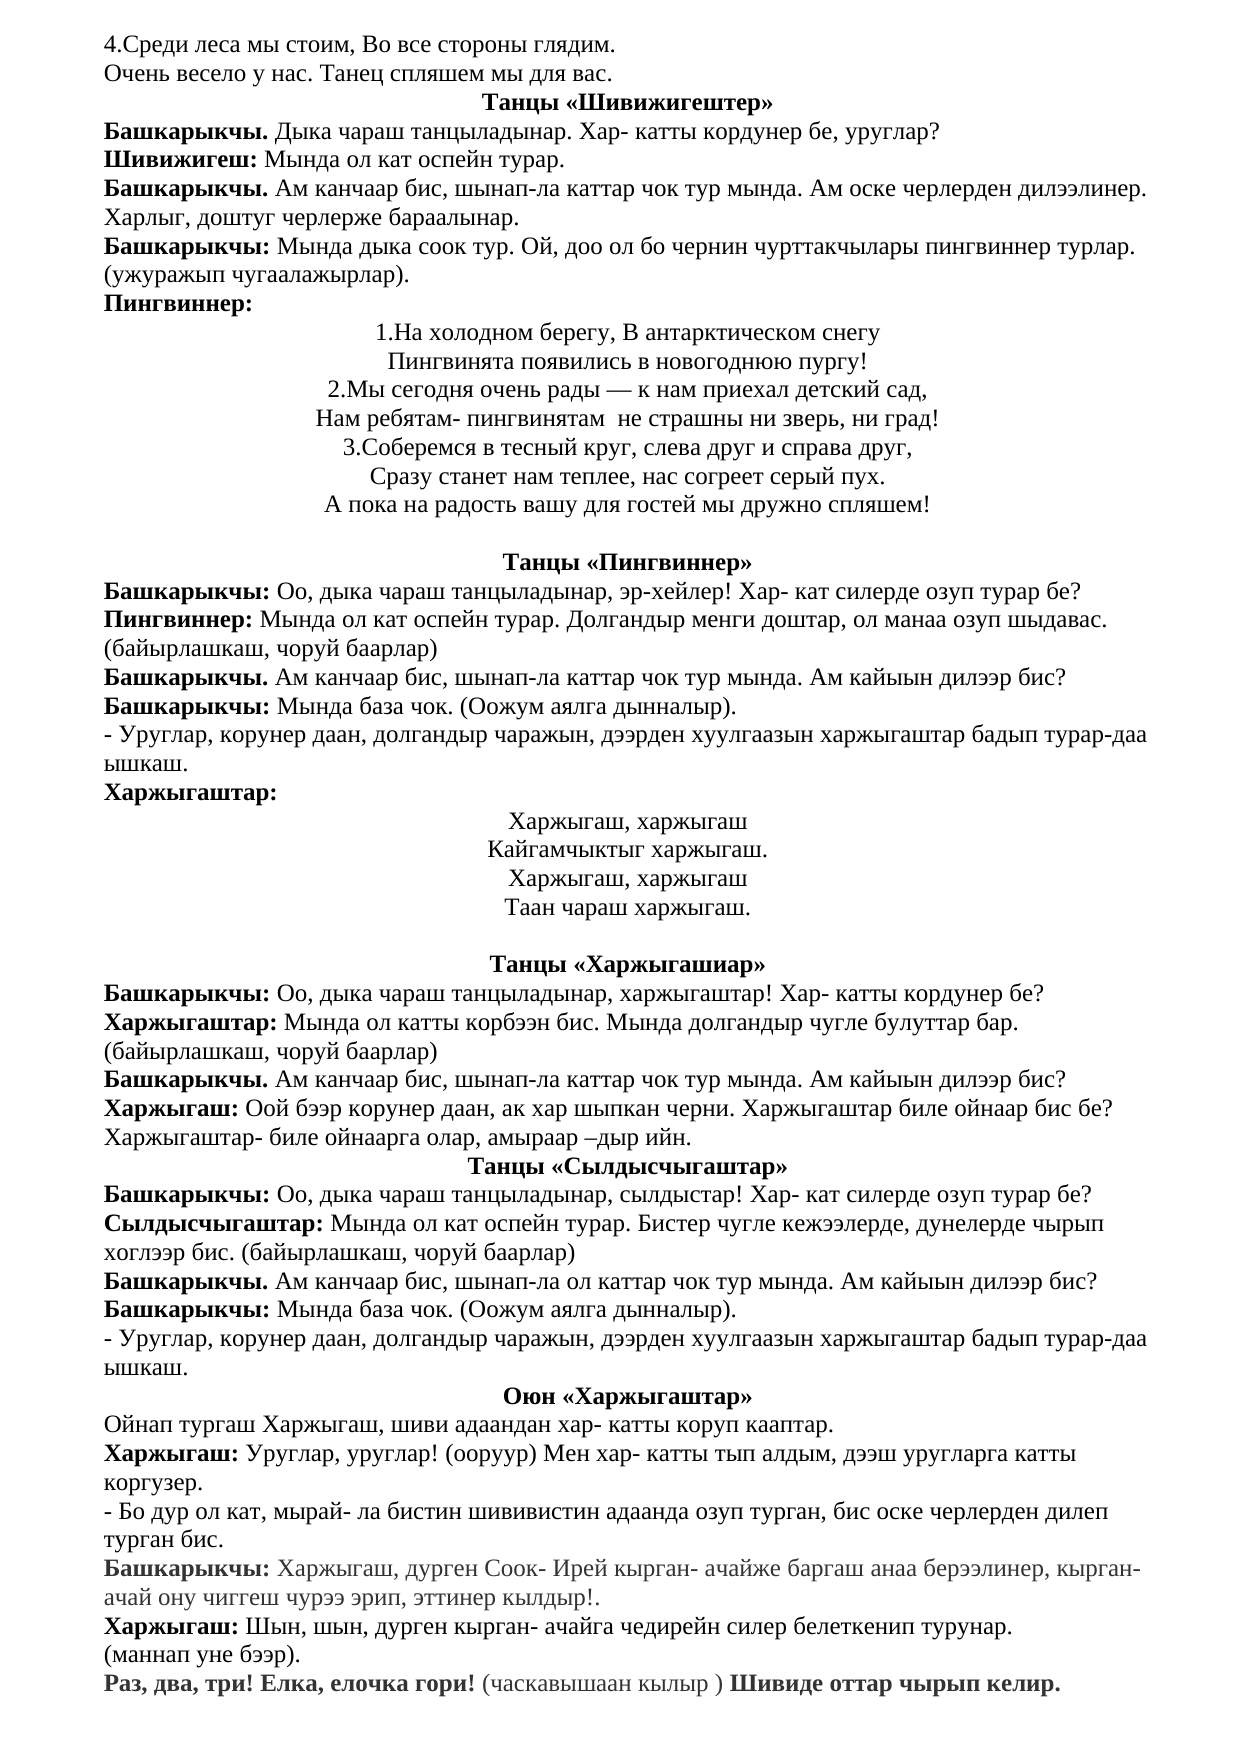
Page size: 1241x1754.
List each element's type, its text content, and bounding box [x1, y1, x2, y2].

text 3.Соберемся в тесный круг, слева друг и справа друг, Сразу станет нам теплее, нас согреет серый пух. А пока на радость вашу для гостей мы дружно спляшем! [103, 432, 1152, 518]
text Харжыгаштар: [103, 777, 1152, 806]
text Башкарыкчы. Ам канчаар бис, шынап-ла каттар чок тур мында. Ам кайыын дилээр бис? [103, 662, 1152, 691]
text Таан чараш харжыгаш. [103, 892, 1152, 921]
text Харжыгаштар: Мында ол катты корбээн бис. Мында долгандыр чугле булуттар бар. [103, 1007, 1152, 1036]
text Сылдысчыгаштар: Мында ол кат оспейн турар. Бистер чугле кежээлерде, дунелерде чырып хоглээр бис. (байырлашкаш, чоруй баарлар) [103, 1208, 1152, 1266]
text Харжыгаш: Шын, шын, дурген кырган- ачайга чедирейн силер белеткенип турунар. [103, 1611, 1152, 1639]
text (байырлашкаш, чоруй баарлар) [103, 633, 1152, 662]
text Башкарыкчы. Дыка чараш танцыладынар. Хар- катты кордунер бе, уруглар? [103, 116, 1152, 144]
text Пингвиннер: [103, 288, 1152, 317]
text (байырлашкаш, чоруй баарлар) [103, 1036, 1152, 1064]
text - Бо дур ол кат, мырай- ла бистин шививистин адаанда озуп турган, бис оске черлерден дилеп турган бис. [103, 1496, 1152, 1553]
text 2.Мы сегодня очень рады — к нам приехал детский сад, Нам ребятам- пингвинятам не страшны ни зверь, ни град! [103, 374, 1152, 432]
text - Уруглар, корунер даан, долгандыр чаражын, дээрден хуулгаазын харжыгаштар бадып турар-даа ышкаш. [103, 719, 1152, 777]
text Оюн «Харжыгаштар» [103, 1381, 1152, 1409]
text Башкарыкчы: Оо, дыка чараш танцыладынар, сылдыстар! Хар- кат силерде озуп турар бе? [103, 1179, 1152, 1208]
text Башкарыкчы: Мында дыка соок тур. Ой, доо ол бо чернин чурттакчылары пингвиннер турлар. (ужуражып чугаалажырлар). [103, 231, 1152, 288]
text (маннап уне бээр). [103, 1639, 1152, 1668]
text - Уруглар, корунер даан, долгандыр чаражын, дээрден хуулгаазын харжыгаштар бадып турар-даа ышкаш. [103, 1323, 1152, 1381]
text Башкарыкчы. Ам канчаар бис, шынап-ла каттар чок тур мында. Ам оске черлерден дилээлинер. Харлыг, доштуг черлерже бараалынар. [103, 173, 1152, 231]
text Башкарыкчы: Оо, дыка чараш танцыладынар, эр-хейлер! Хар- кат силерде озуп турар бе? [103, 576, 1152, 604]
text Башкарыкчы: Мында база чок. (Оожум аялга дынналыр). [103, 691, 1152, 719]
text Очень весело у нас. Танец спляшем мы для вас. [103, 58, 1152, 87]
text Шивижигеш: Мында ол кат оспейн турар. [103, 144, 1152, 173]
text Танцы «Сылдысчыгаштар» [103, 1151, 1152, 1179]
text Пингвиннер: Мында ол кат оспейн турар. Долгандыр менги доштар, ол манаа озуп шыдавас. [103, 604, 1152, 633]
text Башкарыкчы: Оо, дыка чараш танцыладынар, харжыгаштар! Хар- катты кордунер бе? [103, 978, 1152, 1007]
text Раз, два, три! Елка, елочка гори! (часкавышаан кылыр ) Шивиде оттар чырып келир. [103, 1668, 1152, 1697]
text 4.Среди леса мы стоим, Во все стороны глядим. [103, 29, 1152, 58]
text Танцы «Шивижигештер» [103, 87, 1152, 116]
text Кайгамчыктыг харжыгаш. [103, 834, 1152, 863]
text Харжыгаш: Уруглар, уруглар! (ооруур) Мен хар- катты тып алдым, дээш уругларга катты коргузер. [103, 1438, 1152, 1496]
text Харжыгаш: Оой бээр корунер даан, ак хар шыпкан черни. Харжыгаштар биле ойнаар бис бе? Харжыгаштар- биле ойнаарга олар, амыраар –дыр ийн. [103, 1093, 1152, 1151]
text 1.На холодном берегу, В антарктическом снегу Пингвинята появились в новогоднюю пургу! [103, 317, 1152, 374]
text Башкарыкчы. Ам канчаар бис, шынап-ла ол каттар чок тур мында. Ам кайыын дилээр бис? [103, 1266, 1152, 1294]
text Танцы «Харжыгашиар» [103, 949, 1152, 978]
text Башкарыкчы: Мында база чок. (Оожум аялга дынналыр). [103, 1294, 1152, 1323]
text Ойнап тургаш Харжыгаш, шиви адаандан хар- катты коруп кааптар. [103, 1409, 1152, 1438]
text Башкарыкчы. Ам канчаар бис, шынап-ла каттар чок тур мында. Ам кайыын дилээр бис? [103, 1064, 1152, 1093]
text Харжыгаш, харжыгаш [103, 863, 1152, 892]
text Танцы «Пингвиннер» [103, 547, 1152, 576]
text Харжыгаш, харжыгаш [103, 806, 1152, 834]
text Башкарыкчы: Харжыгаш, дурген Соок- Ирей кырган- ачайже баргаш анаа берээлинер, кырган- ачай ону чиггеш чурээ эрип, эттинер кылдыр!. [103, 1553, 1152, 1611]
